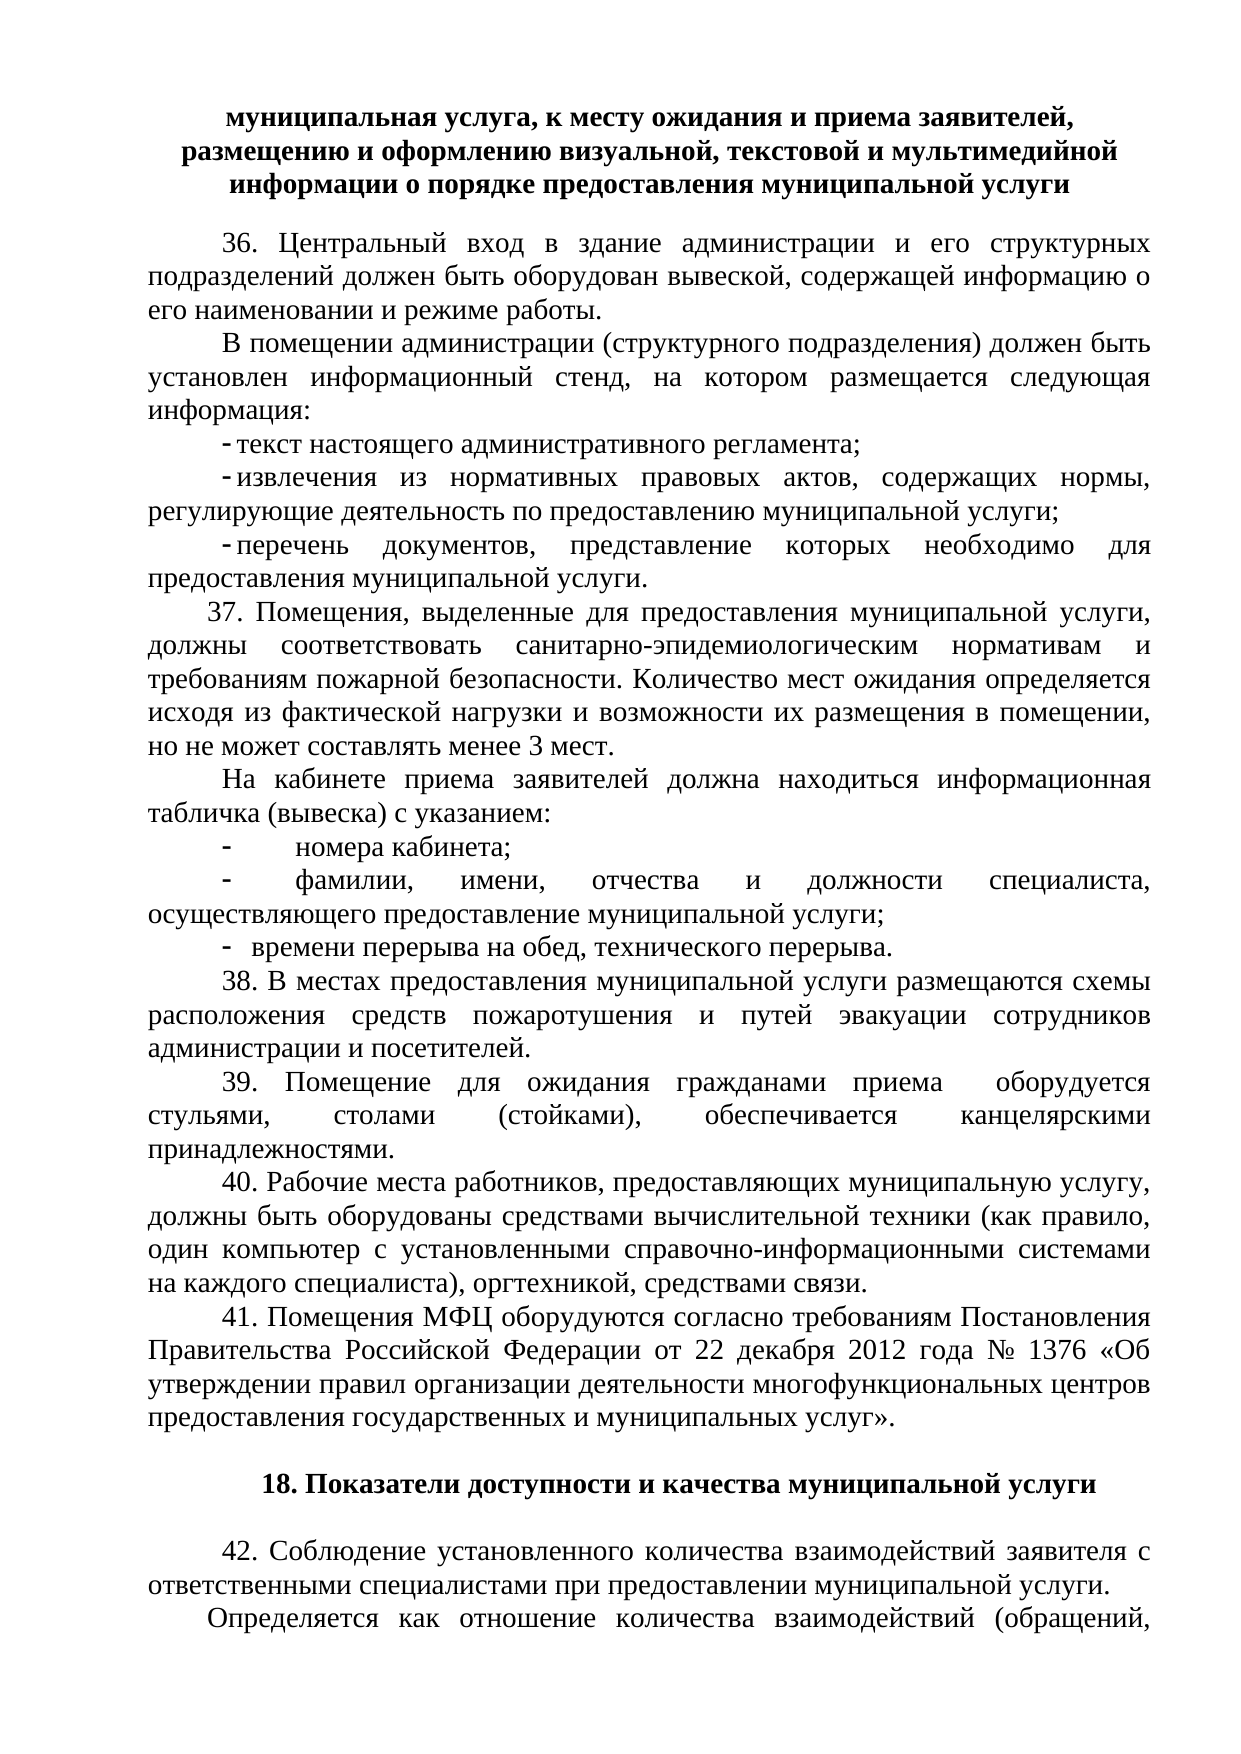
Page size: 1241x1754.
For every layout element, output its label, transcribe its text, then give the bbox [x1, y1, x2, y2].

text 40. Рабочие места работников, предоставляющих муниципальную услугу, должны быть оборудованы средствами вычислительной техники (как правило, один компьютер с установленными справочно-информационными системами на каждого специалиста), оргтехникой, средствами связи. [148, 1164, 1152, 1299]
list текст настоящего административного регламента; [148, 426, 1152, 459]
text 38. В местах предоставления муниципальной услуги размещаются схемы расположения средств пожаротушения и путей эвакуации сотрудников администрации и посетителей. [148, 963, 1152, 1064]
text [148, 1601, 1152, 1634]
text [148, 99, 1152, 200]
list номера кабинета; [148, 829, 1152, 862]
text 37. Помещения, выделенные для предоставления муниципальной услуги, должны соответствовать санитарно-эпидемиологическим нормативам и требованиям пожарной безопасности. Количество мест ожидания определяется исходя из фактической нагрузки и возможности их размещения в помещении, но не может составлять менее 3 мест. [148, 594, 1152, 762]
list времени перерыва на обед, технического перерыва. [148, 929, 1152, 963]
list извлечения из нормативных правовых актов, содержащих нормы, регулирующие деятельность по предоставлению муниципальной услуги; [148, 459, 1152, 527]
text 41. Помещения МФЦ оборудуются согласно требованиям Постановления Правительства Российской Федерации от 22 декабря 2012 года № 1376 «Об утверждении правил организации деятельности многофункциональных центров предоставления государственных и муниципальных услуг». [148, 1299, 1152, 1433]
text 36. Центральный вход в здание администрации и его структурных подразделений должен быть оборудован вывеской, содержащей информацию о его наименовании и режиме работы. [148, 225, 1152, 325]
text 18. Показатели доступности и качества муниципальной услуги [148, 1466, 1152, 1500]
text 42. Соблюдение установленного количества взаимодействий заявителя с ответственными специалистами при предоставлении муниципальной услуги. [148, 1533, 1152, 1601]
text На кабинете приема заявителей должна находиться информационная табличка (вывеска) с указанием: [148, 762, 1152, 829]
text 39. Помещение для ожидания гражданами приема оборудуется стульями, столами (стойками), обеспечивается канцелярскими принадлежностями. [148, 1064, 1152, 1164]
text В помещении администрации (структурного подразделения) должен быть установлен информационный стенд, на котором размещается следующая информация: [148, 325, 1152, 426]
list перечень документов, представление которых необходимо для предоставления муниципальной услуги. [148, 527, 1152, 594]
list фамилии, имени, отчества и должности специалиста, осуществляющего предоставление муниципальной услуги; [148, 862, 1152, 929]
